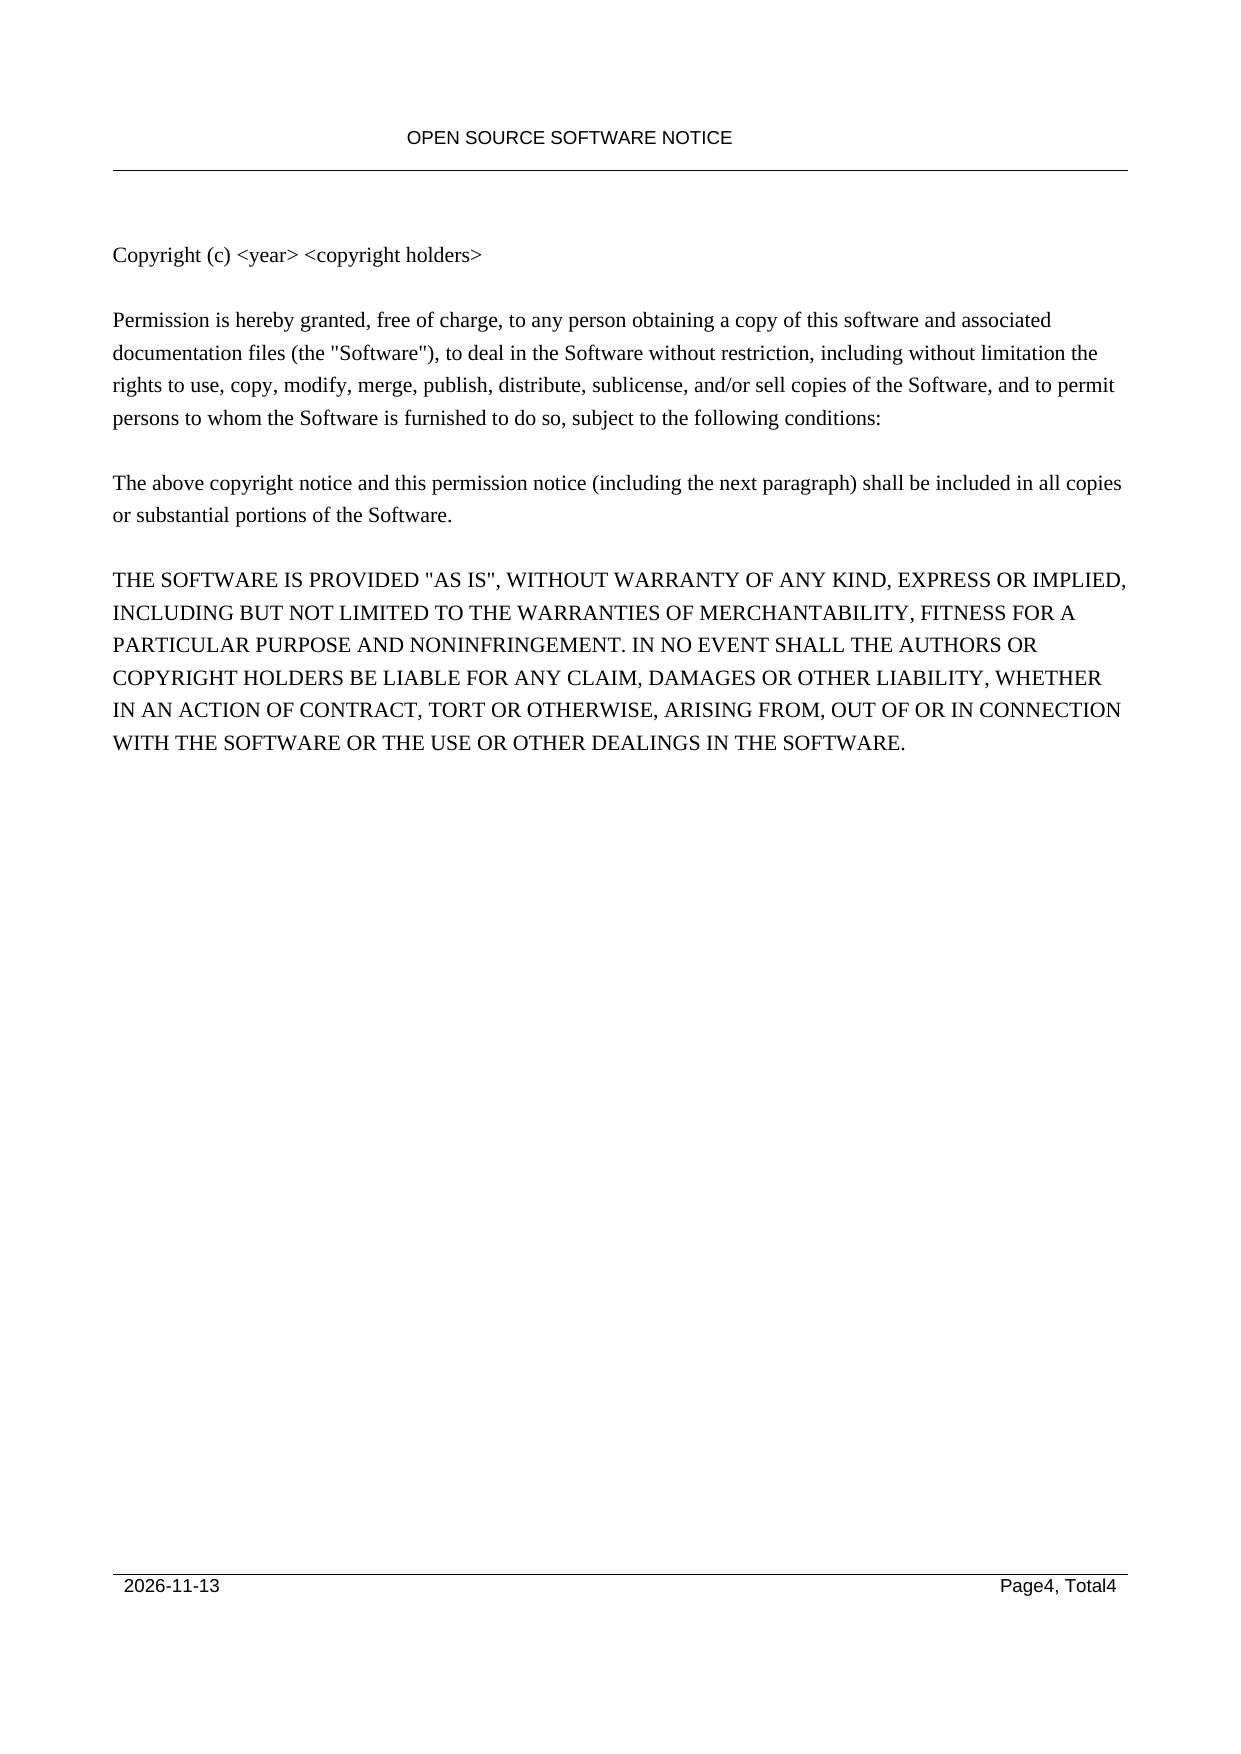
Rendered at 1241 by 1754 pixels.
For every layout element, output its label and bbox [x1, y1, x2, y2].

text [112, 206, 1128, 759]
